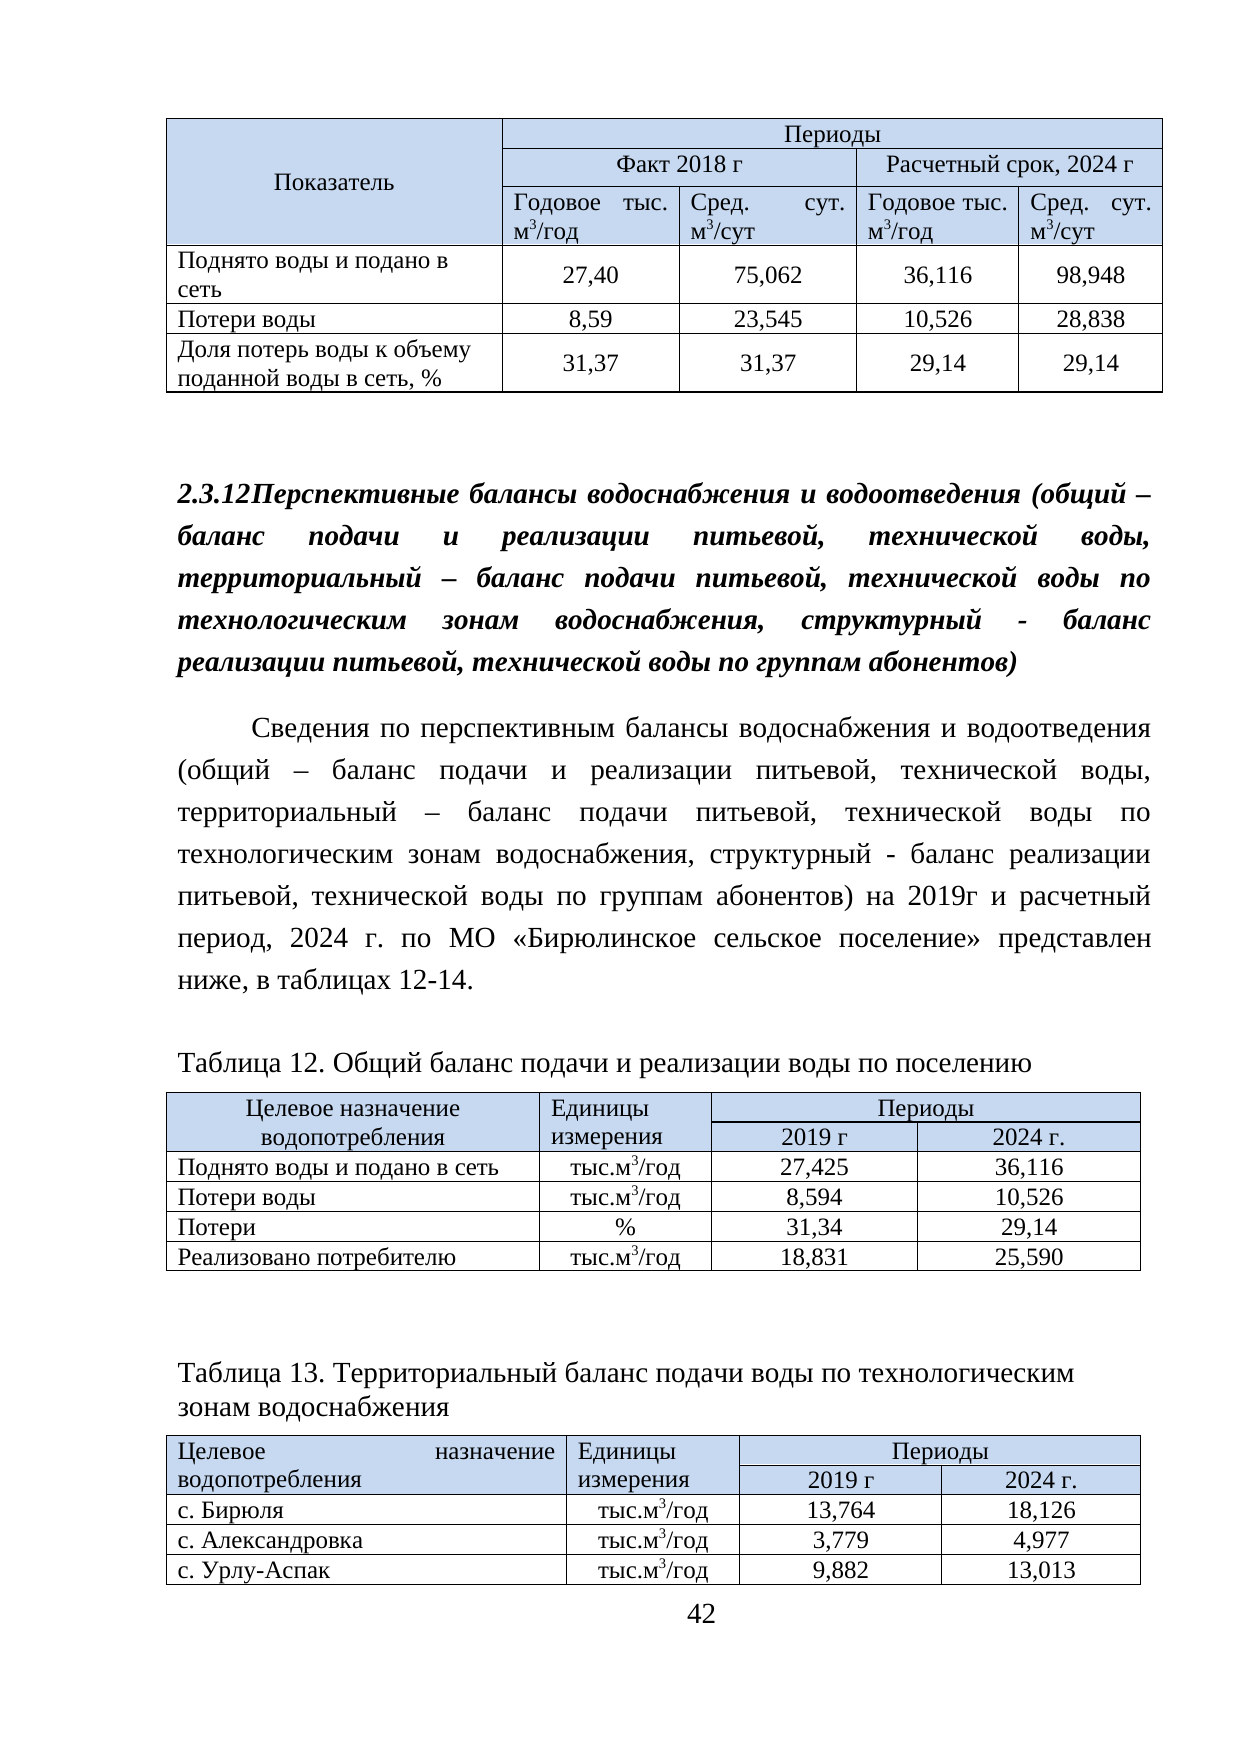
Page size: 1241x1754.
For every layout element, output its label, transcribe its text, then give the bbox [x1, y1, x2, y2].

table_header Целевое назначение водопотребления [167, 1093, 539, 1151]
table_cell Потери [167, 1212, 539, 1241]
text Сведения по перспективным балансы водоснабжения и водоотведения (общий – баланс подачи и реализации питьевой, технической воды, территориальный – баланс подачи питьевой, технической воды по технологическим зонам водоснабжения, структурный - баланс реализации питьевой, технической воды по группам абонентов) на 2019г и расчетный период, 2024 г. по МО «Бирюлинское сельское поселение» представлен ниже, в таблицах 12-14. [177, 711, 1152, 995]
table_cell 31,34 [712, 1212, 917, 1241]
table_cell 29,14 [1019, 334, 1162, 391]
table_cell 8,594 [712, 1182, 917, 1211]
subtitle Перспективные балансы водоснабжения и водоотведения (общий – баланс подачи и реализации питьевой, технической воды, территориальный – баланс подачи питьевой, технической воды по технологическим зонам водоснабжения, структурный - баланс реализации питьевой, технической воды по группам абонентов) [177, 476, 1152, 677]
table_cell Сред. сут. м3/сут [1019, 187, 1162, 244]
table_cell Поднято воды и подано в сеть [167, 1152, 539, 1181]
table_cell Расчетный срок, 2024 г [857, 149, 1162, 186]
list Таблица 13. Территориальный баланс подачи воды по технологическим зонам водоснабжения [177, 1355, 1152, 1422]
table_cell 31,37 [503, 334, 679, 391]
table_cell 2019 г [740, 1466, 941, 1494]
table_cell 4,977 [942, 1525, 1140, 1554]
list Таблица 12. Общий баланс подачи и реализации воды по поселению [177, 1046, 1152, 1079]
table_cell тыс.м3/год [567, 1555, 739, 1584]
table_cell 29,14 [857, 334, 1018, 391]
table_cell 27,425 [712, 1152, 917, 1181]
table_cell тыс.м3/год [540, 1152, 711, 1181]
table_cell 98,948 [1019, 246, 1162, 303]
table_cell Факт 2018 г [503, 149, 856, 186]
table_cell тыс.м3/год [567, 1525, 739, 1554]
table_cell 36,116 [857, 246, 1018, 303]
table_cell Годовое тыс. м3/год [503, 187, 679, 244]
table_cell 13,013 [942, 1555, 1140, 1584]
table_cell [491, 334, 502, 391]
table_cell 31,37 [680, 334, 856, 391]
table_cell тыс.м3/год [540, 1242, 711, 1270]
table_cell % [540, 1212, 711, 1241]
table_cell тыс.м3/год [567, 1495, 739, 1524]
table_header Периоды [503, 119, 1162, 148]
table_cell 75,062 [680, 246, 856, 303]
table_cell Реализовано потребителю [167, 1242, 539, 1270]
table_header Единицы измерения [567, 1436, 739, 1494]
table_header Периоды [740, 1436, 1140, 1464]
table_cell 3,779 [740, 1525, 941, 1554]
table_cell тыс.м3/год [540, 1182, 711, 1211]
table_header Периоды [712, 1093, 1140, 1121]
table_cell 36,116 [918, 1152, 1140, 1181]
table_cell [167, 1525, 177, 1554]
table_header Единицы измерения [540, 1093, 711, 1151]
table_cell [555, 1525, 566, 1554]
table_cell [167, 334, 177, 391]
table_header Целевое назначение водопотребления [167, 1436, 566, 1494]
table_cell 2024 г. [918, 1123, 1140, 1151]
table_cell 2019 г [712, 1123, 917, 1151]
table_cell Годовое тыс. м3/год [857, 187, 1018, 244]
table_cell 27,40 [503, 246, 679, 303]
table_cell 9,882 [740, 1555, 941, 1584]
table_cell Потери воды [167, 1182, 539, 1211]
table_cell 10,526 [918, 1182, 1140, 1211]
table_cell Сред. сут. м3/сут [680, 187, 856, 244]
table_cell 29,14 [918, 1212, 1140, 1241]
table_cell 25,590 [918, 1242, 1140, 1270]
table_cell 18,126 [942, 1495, 1140, 1524]
table_header Показатель [167, 119, 502, 244]
table_cell 18,831 [712, 1242, 917, 1270]
table_cell 13,764 [740, 1495, 941, 1524]
table_cell 2024 г. [942, 1466, 1140, 1494]
